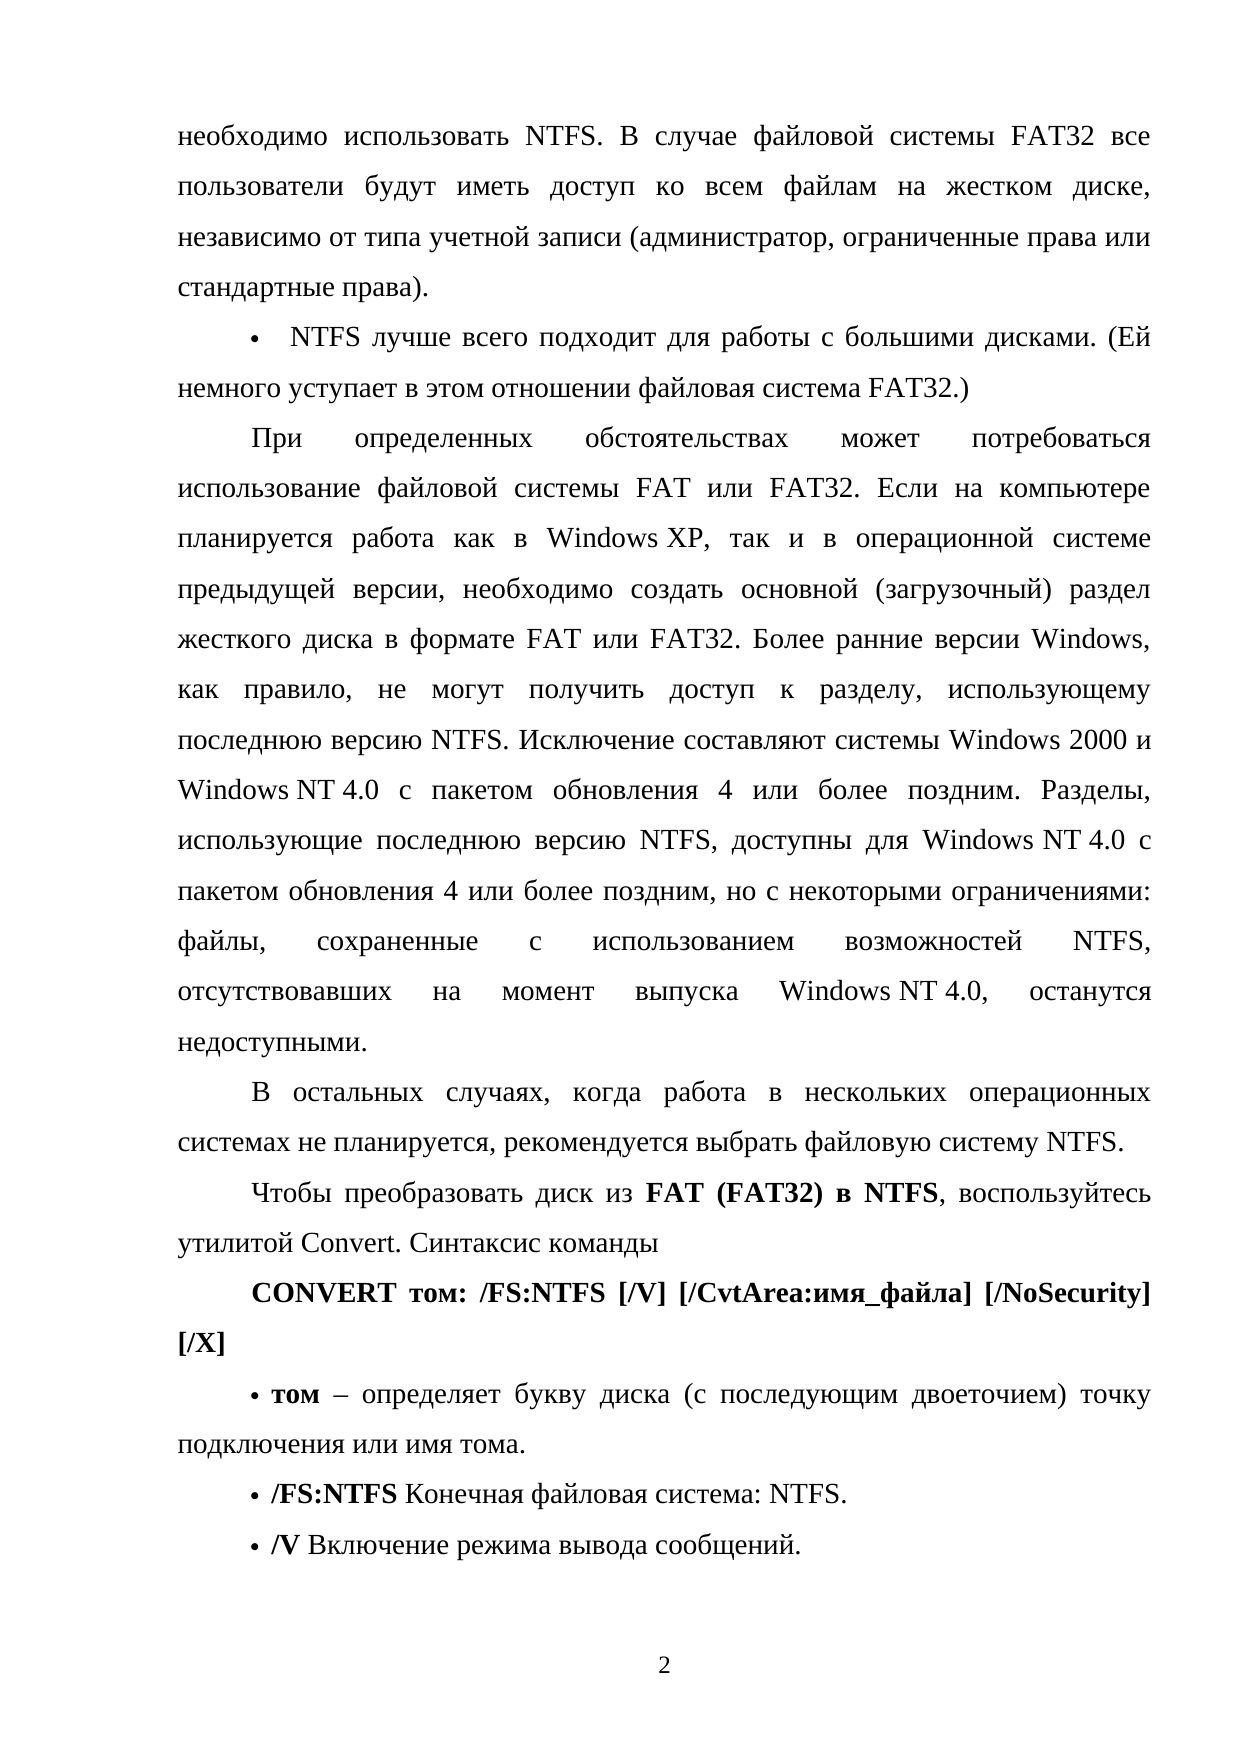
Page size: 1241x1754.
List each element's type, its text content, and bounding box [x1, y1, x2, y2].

list NTFS лучше всего подходит для работы с большими дисками. (Ей немного уступает в этом отношении файловая система FAT32.) [177, 319, 1152, 403]
text Чтобы преобразовать диск из FAT (FAT32) в NTFS, воспользуйтесь утилитой Convert. Синтаксис команды [177, 1175, 1152, 1258]
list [177, 118, 1152, 303]
text CONVERT том: /FS:NTFS [/V] [/CvtArea:имя_файла] [/NoSecurity] [/X] [177, 1275, 1152, 1359]
text В остальных случаях, когда работа в нескольких операционных системах не планируется, рекомендуется выбрать файловую систему NTFS. [177, 1074, 1152, 1158]
list том – определяет букву диска (с последующим двоеточием) точку подключения или имя тома. [177, 1376, 1152, 1460]
text При определенных обстоятельствах может потребоваться использование файловой системы FAT или FAT32. Если на компьютере планируется работа как в Windows XP, так и в операционной системе предыдущей версии, необходимо создать основной (загрузочный) раздел жесткого диска в формате FAT или FAT32. Более ранние версии Windows, как правило, не могут получить доступ к разделу, использующему последнюю версию NTFS. Исключение составляют системы Windows 2000 и Windows NT 4.0 с пакетом обновления 4 или более поздним. Разделы, использующие последнюю версию NTFS, доступны для Windows NT 4.0 с пакетом обновления 4 или более поздним, но с некоторыми ограничениями: файлы, сохраненные с использованием возможностей NTFS, отсутствовавших на момент выпуска Windows NT 4.0, останутся недоступными. [177, 420, 1152, 1057]
list /FS:NTFS Конечная файловая система: NTFS. [177, 1477, 1152, 1510]
list /V Включение режима вывода сообщений. [177, 1527, 1152, 1560]
